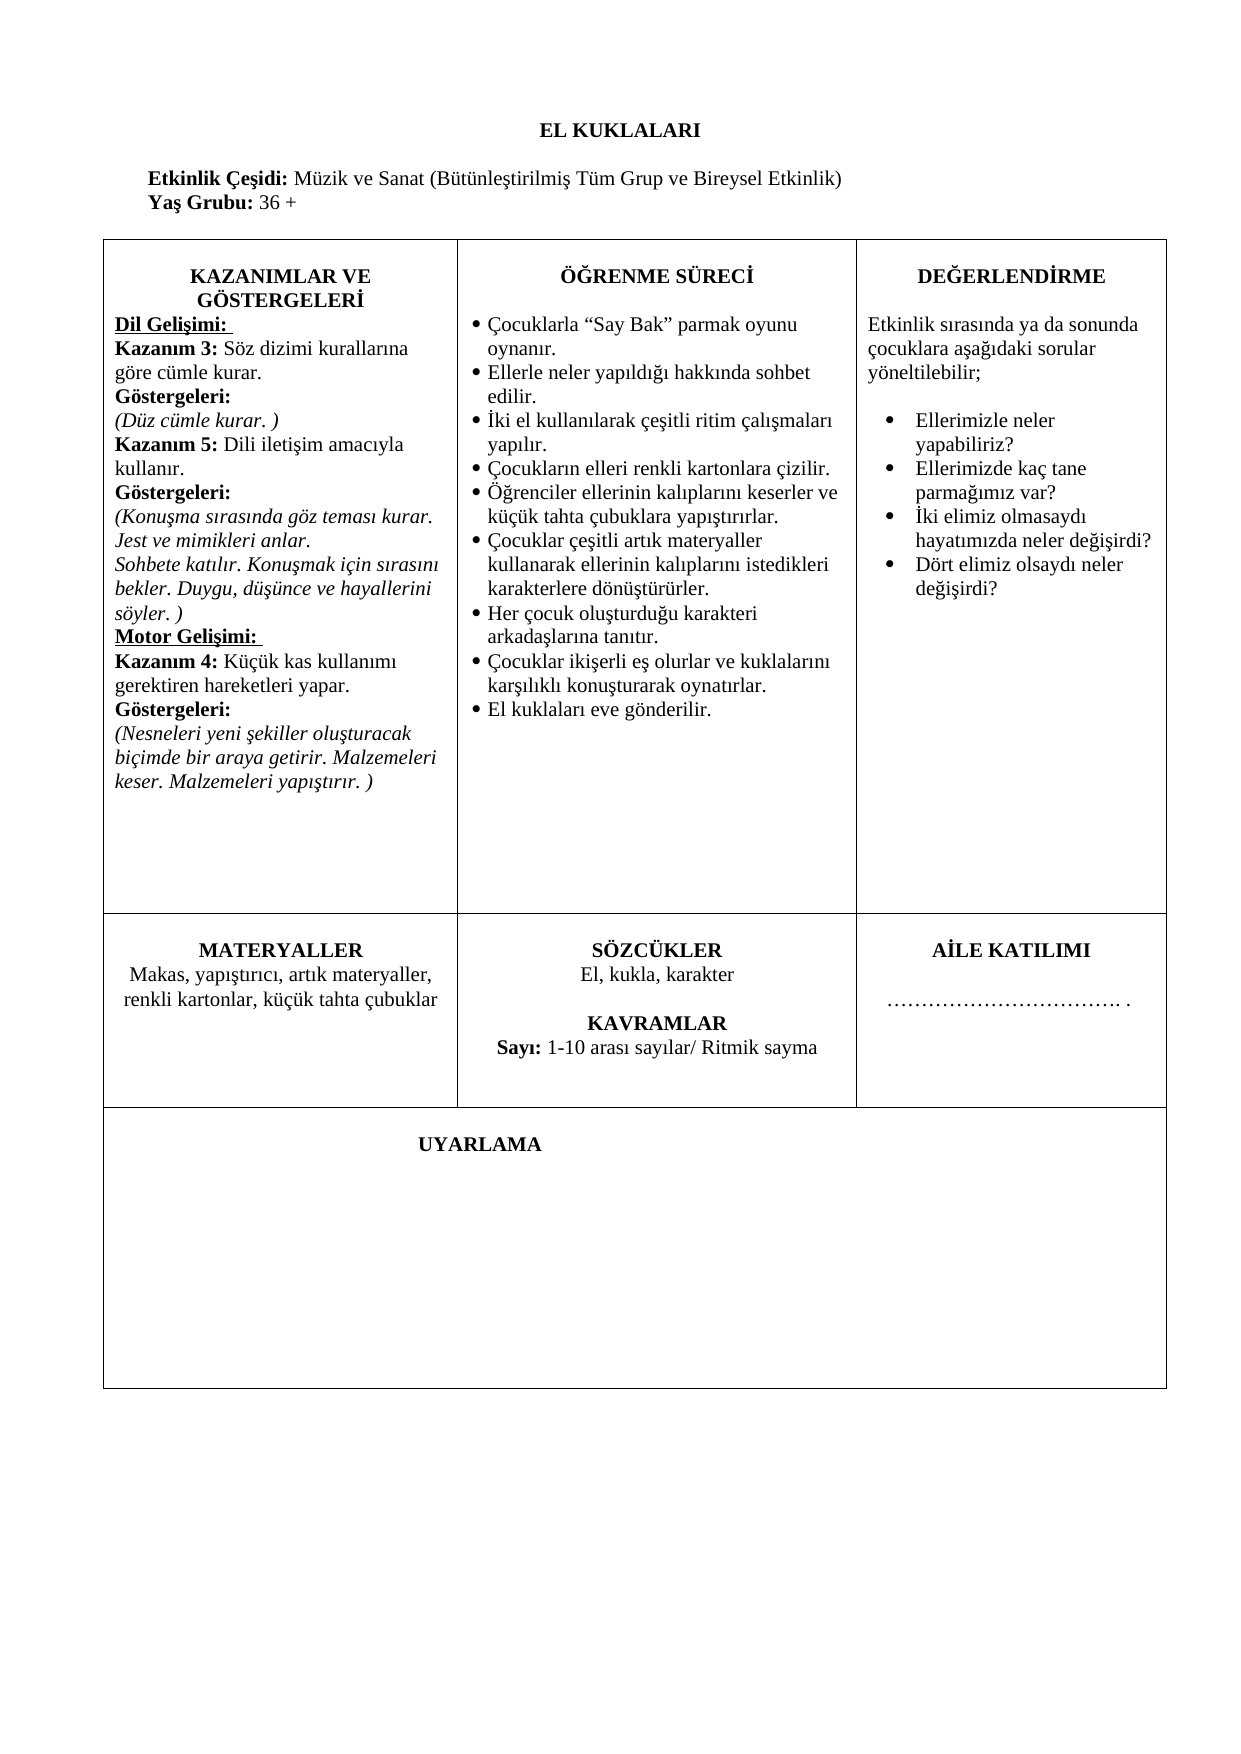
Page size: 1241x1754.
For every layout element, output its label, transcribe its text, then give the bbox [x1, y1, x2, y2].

text Etkinlik Çeşidi: Müzik ve Sanat (Bütünleştirilmiş Tüm Grup ve Bireysel Etkinlik) [148, 166, 1092, 190]
text EL KUKLALARI [148, 118, 1092, 142]
table_cell SÖZCÜKLER El, kukla, karakter KAVRAMLAR Sayı: 1-10 arası sayılar/ Ritmik sayma [458, 914, 856, 1107]
table_header DEĞERLENDİRME Etkinlik sırasında ya da sonunda çocuklara aşağıdaki sorular yöneltilebilir; Ellerimizle neler yapabiliriz? Ellerimizde kaç tane parmağımız var? İki elimiz olmasaydı hayatımızda neler değişirdi? Dört elimiz olsaydı neler değişirdi? [857, 240, 1166, 913]
text Yaş Grubu: 36 + [148, 190, 1092, 214]
table_header ÖĞRENME SÜRECİ Çocuklarla “Say Bak” parmak oyunu oynanır. Ellerle neler yapıldığı hakkında sohbet edilir. İki el kullanılarak çeşitli ritim çalışmaları yapılır. Çocukların elleri renkli kartonlara çizilir. Öğrenciler ellerinin kalıplarını keserler ve küçük tahta çubuklara yapıştırırlar. Çocuklar çeşitli artık materyaller kullanarak ellerinin kalıplarını istedikleri karakterlere dönüştürürler. Her çocuk oluşturduğu karakteri arkadaşlarına tanıtır. Çocuklar ikişerli eş olurlar ve kuklalarını karşılıklı konuşturarak oynatırlar. El kuklaları eve gönderilir. [458, 240, 856, 913]
table_cell AİLE KATILIMI ……………………………. . [857, 914, 1166, 1107]
table_header KAZANIMLAR VE GÖSTERGELERİ Dil Gelişimi: Kazanım 3: Söz dizimi kurallarına göre cümle kurar. Göstergeleri: (Düz cümle kurar. ) Kazanım 5: Dili iletişim amacıyla kullanır. Göstergeleri: (Konuşma sırasında göz teması kurar. Jest ve mimikleri anlar. Sohbete katılır. Konuşmak için sırasını bekler. Duygu, düşünce ve hayallerini söyler. ) Motor Gelişimi: Kazanım 4: Küçük kas kullanımı gerektiren hareketleri yapar. Göstergeleri: (Nesneleri yeni şekiller oluşturacak biçimde bir araya getirir. Malzemeleri keser. Malzemeleri yapıştırır. ) [104, 240, 457, 913]
table_cell UYARLAMA [104, 1108, 856, 1387]
table_cell MATERYALLER Makas, yapıştırıcı, artık materyaller, renkli kartonlar, küçük tahta çubuklar [104, 914, 457, 1107]
table_cell [856, 1108, 1166, 1387]
